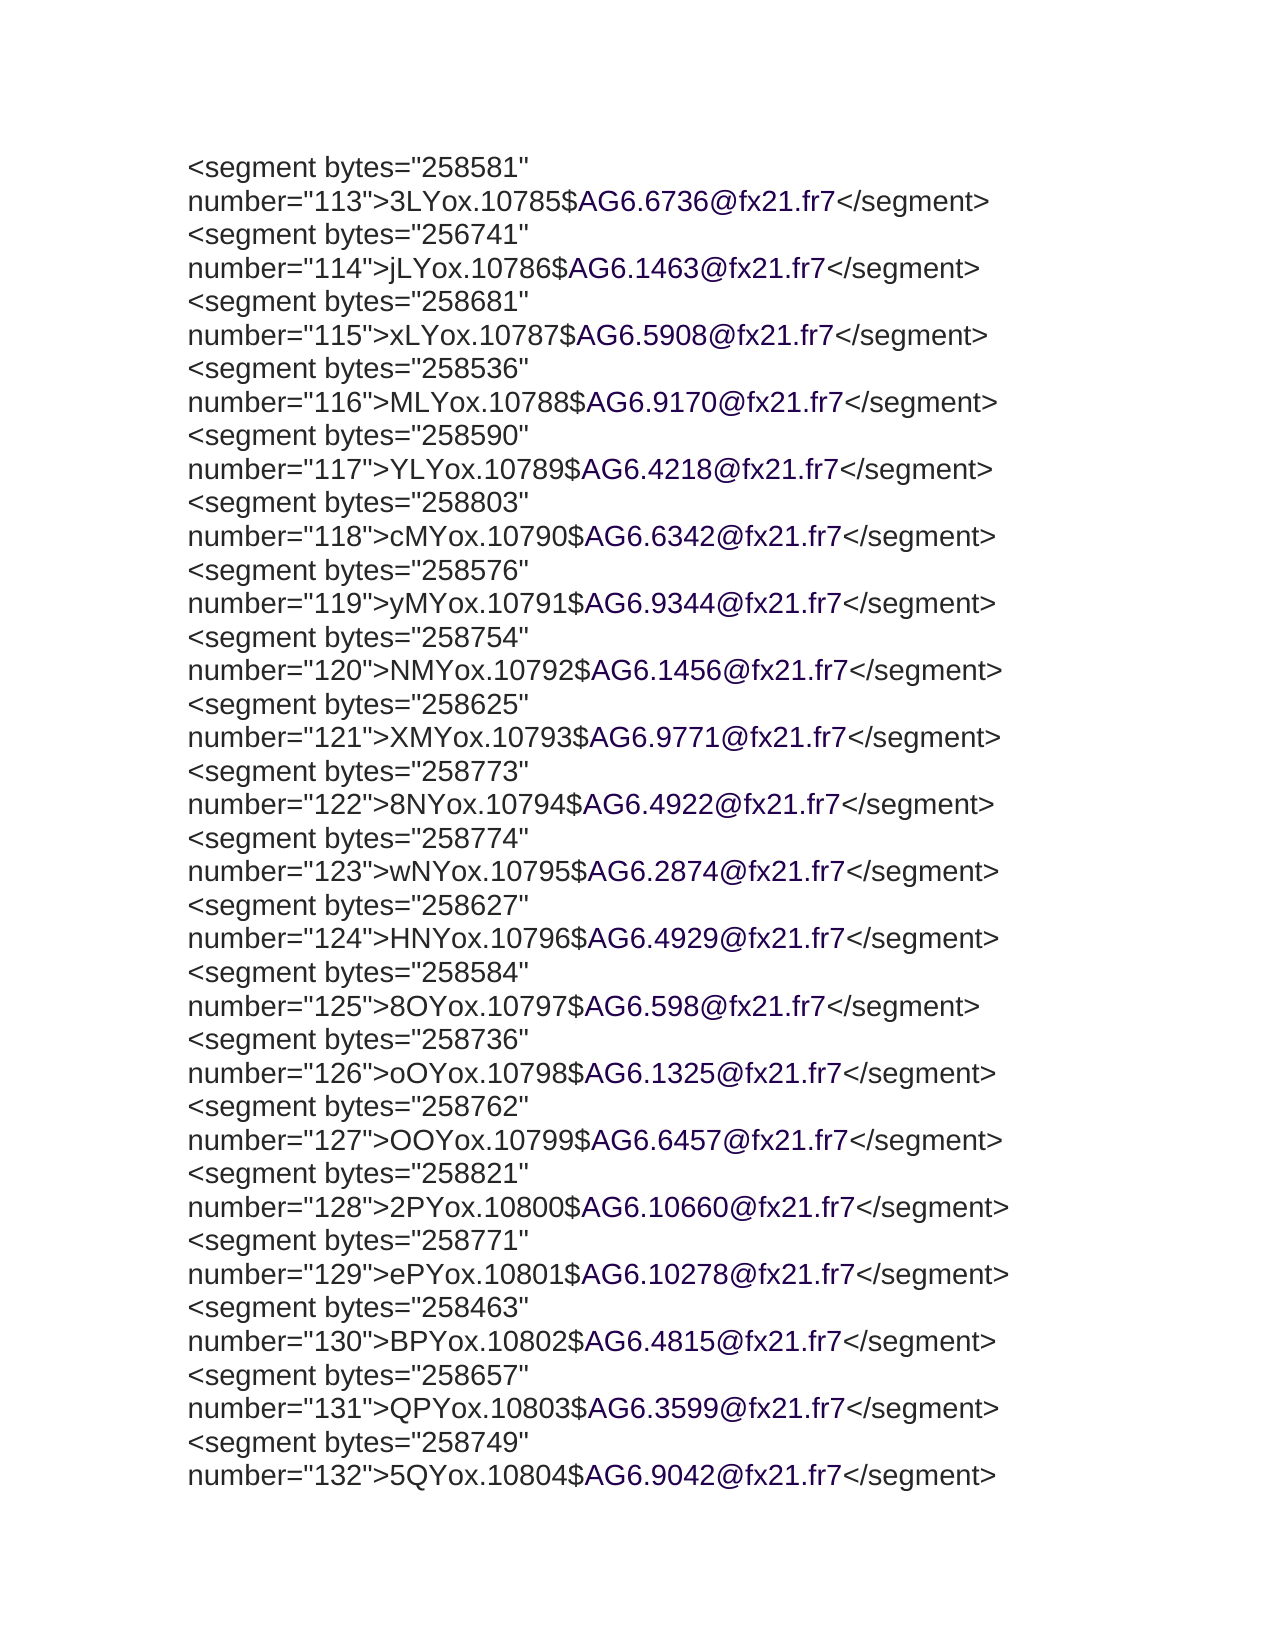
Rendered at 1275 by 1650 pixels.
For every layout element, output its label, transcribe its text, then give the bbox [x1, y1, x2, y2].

text <segment bytes="258627" number="124">HNYox.10796$AG6.4929@fx21.fr7</segment> [187, 888, 1087, 955]
text <segment bytes="258463" number="130">BPYox.10802$AG6.4815@fx21.fr7</segment> [187, 1290, 1087, 1357]
text <segment bytes="258803" number="118">cMYox.10790$AG6.6342@fx21.fr7</segment> [187, 485, 1087, 552]
text <segment bytes="258576" number="119">yMYox.10791$AG6.9344@fx21.fr7</segment> [187, 552, 1087, 619]
text <segment bytes="258754" number="120">NMYox.10792$AG6.1456@fx21.fr7</segment> [187, 619, 1087, 687]
text <segment bytes="256741" number="114">jLYox.10786$AG6.1463@fx21.fr7</segment> [187, 217, 1087, 284]
text <segment bytes="258581" number="113">3LYox.10785$AG6.6736@fx21.fr7</segment> [187, 150, 1087, 217]
text <segment bytes="258749" number="132">5QYox.10804$AG6.9042@fx21.fr7</segment> [187, 1424, 1087, 1492]
text <segment bytes="258584" number="125">8OYox.10797$AG6.598@fx21.fr7</segment> [187, 955, 1087, 1022]
text <segment bytes="258681" number="115">xLYox.10787$AG6.5908@fx21.fr7</segment> [187, 284, 1087, 351]
text <segment bytes="258590" number="117">YLYox.10789$AG6.4218@fx21.fr7</segment> [187, 418, 1087, 485]
text <segment bytes="258736" number="126">oOYox.10798$AG6.1325@fx21.fr7</segment> [187, 1022, 1087, 1089]
text <segment bytes="258625" number="121">XMYox.10793$AG6.9771@fx21.fr7</segment> [187, 687, 1087, 754]
text <segment bytes="258773" number="122">8NYox.10794$AG6.4922@fx21.fr7</segment> [187, 754, 1087, 821]
text <segment bytes="258657" number="131">QPYox.10803$AG6.3599@fx21.fr7</segment> [187, 1357, 1087, 1424]
text <segment bytes="258774" number="123">wNYox.10795$AG6.2874@fx21.fr7</segment> [187, 821, 1087, 888]
text <segment bytes="258762" number="127">OOYox.10799$AG6.6457@fx21.fr7</segment> [187, 1089, 1087, 1156]
text <segment bytes="258821" number="128">2PYox.10800$AG6.10660@fx21.fr7</segment> [187, 1156, 1087, 1223]
text <segment bytes="258536" number="116">MLYox.10788$AG6.9170@fx21.fr7</segment> [187, 351, 1087, 418]
text <segment bytes="258771" number="129">ePYox.10801$AG6.10278@fx21.fr7</segment> [187, 1223, 1087, 1290]
